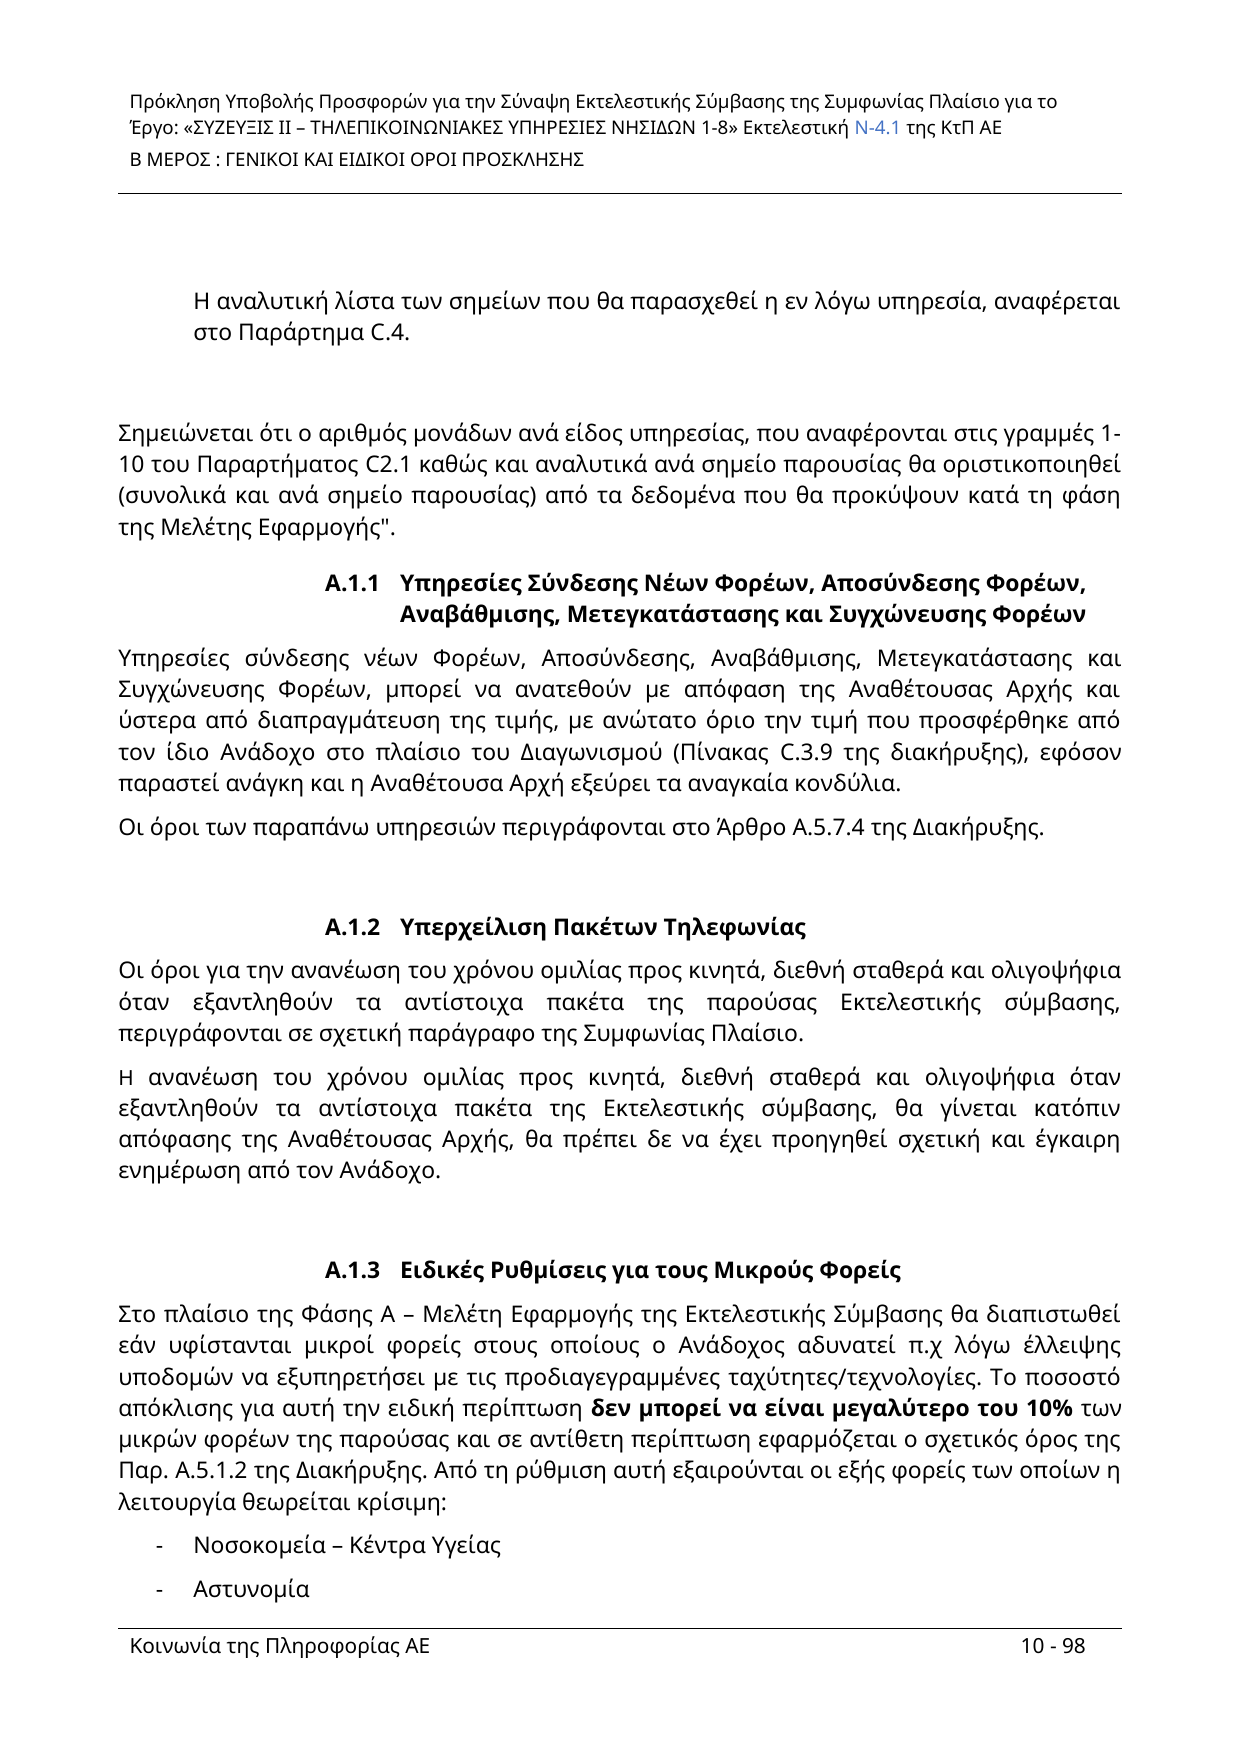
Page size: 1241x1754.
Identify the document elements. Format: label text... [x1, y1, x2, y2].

text Υπηρεσίες σύνδεσης νέων Φορέων, Αποσύνδεσης, Αναβάθμισης, Μετεγκατάστασης και Συγχώνευσης Φορέων, μπορεί να ανατεθούν με απόφαση της Αναθέτουσας Αρχής και ύστερα από διαπραγμάτευση της τιμής, με ανώτατο όριο την τιμή που προσφέρθηκε από τον ίδιο Ανάδοχο στο πλαίσιο του Διαγωνισμού (Πίνακας C.3.9 της διακήρυξης), εφόσον παραστεί ανάγκη και η Αναθέτουσα Αρχή εξεύρει τα αναγκαία κονδύλια. [118, 642, 1122, 798]
list Νοσοκομεία – Κέντρα Υγείας [156, 1529, 1122, 1560]
text H ανανέωση του χρόνου ομιλίας προς κινητά, διεθνή σταθερά και ολιγοψήφια όταν εξαντληθούν τα αντίστοιχα πακέτα της Εκτελεστικής σύμβασης, θα γίνεται κατόπιν απόφασης της Αναθέτουσας Αρχής, θα πρέπει δε να έχει προηγηθεί σχετική και έγκαιρη ενημέρωση από τον Ανάδοχο. [118, 1060, 1122, 1185]
subtitle Υπηρεσίες Σύνδεσης Νέων Φορέων, Αποσύνδεσης Φορέων, Αναβάθμισης, Μετεγκατάστασης και Συγχώνευσης Φορέων [325, 567, 1122, 629]
text Οι όροι για την ανανέωση του χρόνου ομιλίας προς κινητά, διεθνή σταθερά και ολιγοψήφια όταν εξαντληθούν τα αντίστοιχα πακέτα της παρούσας Εκτελεστικής σύμβασης, περιγράφονται σε σχετική παράγραφο της Συμφωνίας Πλαίσιο. [118, 954, 1122, 1048]
subtitle Ειδικές Ρυθμίσεις για τους Μικρούς Φορείς [325, 1254, 1122, 1285]
text Οι όροι των παραπάνω υπηρεσιών περιγράφονται στο Άρθρο Α.5.7.4 της Διακήρυξης. [118, 810, 1122, 842]
list Αστυνομία [156, 1573, 1122, 1604]
text Στο πλαίσιο της Φάσης Α – Μελέτη Εφαρμογής της Εκτελεστικής Σύμβασης θα διαπιστωθεί εάν υφίστανται μικροί φορείς στους οποίους ο Ανάδοχος αδυνατεί π.χ λόγω έλλειψης υποδομών να εξυπηρετήσει με τις προδιαγεγραμμένες ταχύτητες/τεχνολογίες. Το ποσοστό απόκλισης για αυτή την ειδική περίπτωση δεν μπορεί να είναι μεγαλύτερο του 10% των μικρών φορέων της παρούσας και σε αντίθετη περίπτωση εφαρμόζεται ο σχετικός όρος της Παρ. Α.5.1.2 της Διακήρυξης. Από τη ρύθμιση αυτή εξαιρούνται οι εξής φορείς των οποίων η λειτουργία θεωρείται κρίσιμη: [118, 1298, 1122, 1517]
list Η αναλυτική λίστα των σημείων που θα παρασχεθεί η εν λόγω υπηρεσία, αναφέρεται στο Παράρτημα C.4. [193, 285, 1122, 347]
text Σημειώνεται ότι ο αριθμός μονάδων ανά είδος υπηρεσίας, που αναφέρονται στις γραμμές 1-10 του Παραρτήματος C2.1 καθώς και αναλυτικά ανά σημείο παρουσίας θα οριστικοποιηθεί (συνολικά και ανά σημείο παρουσίας) από τα δεδομένα που θα προκύψουν κατά τη φάση της Μελέτης Εφαρμογής". [118, 417, 1122, 542]
subtitle Υπερχείλιση Πακέτων Τηλεφωνίας [325, 910, 1122, 942]
